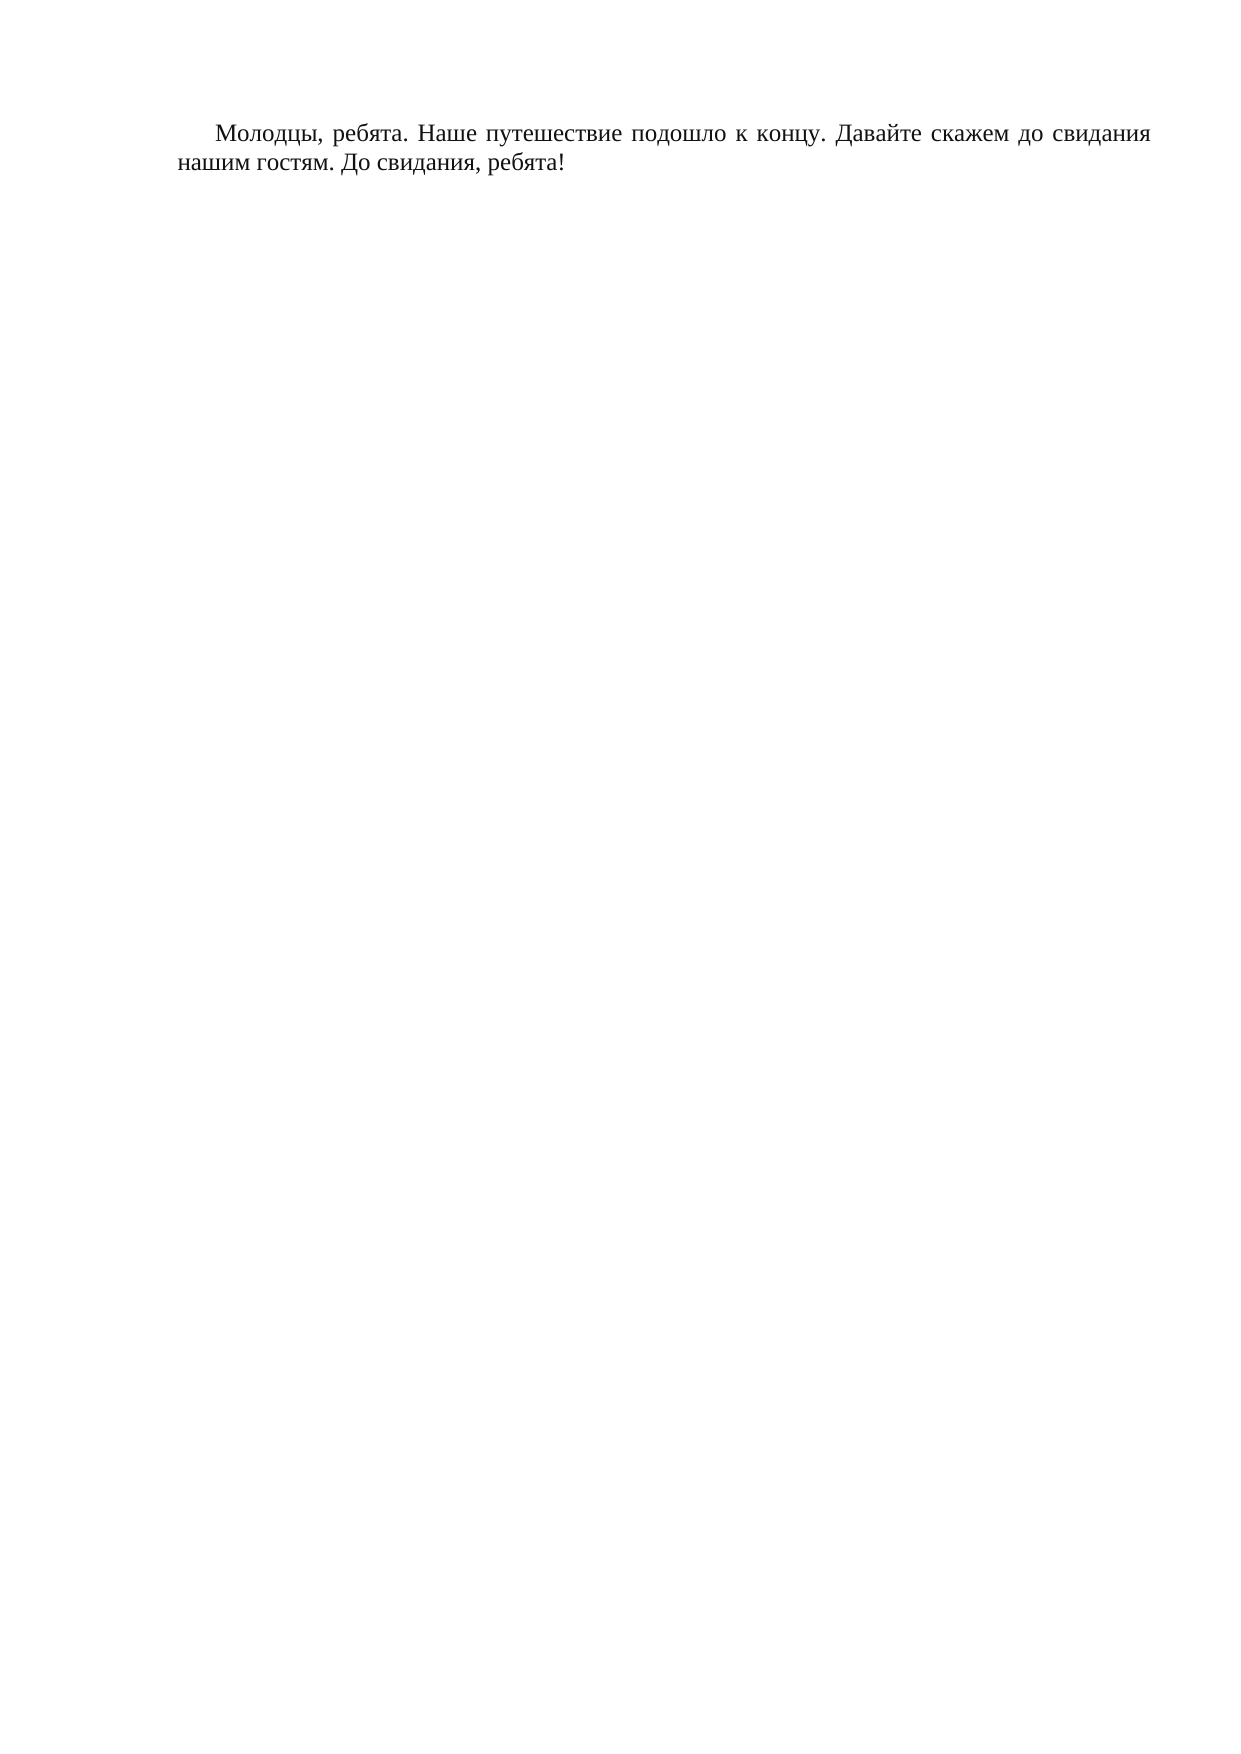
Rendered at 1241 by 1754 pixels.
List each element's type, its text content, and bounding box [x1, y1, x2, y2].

text Молодцы, ребята. Наше путешествие подошло к концу. Давайте скажем до свидания нашим гостям. До свидания, ребята! [177, 118, 1152, 176]
